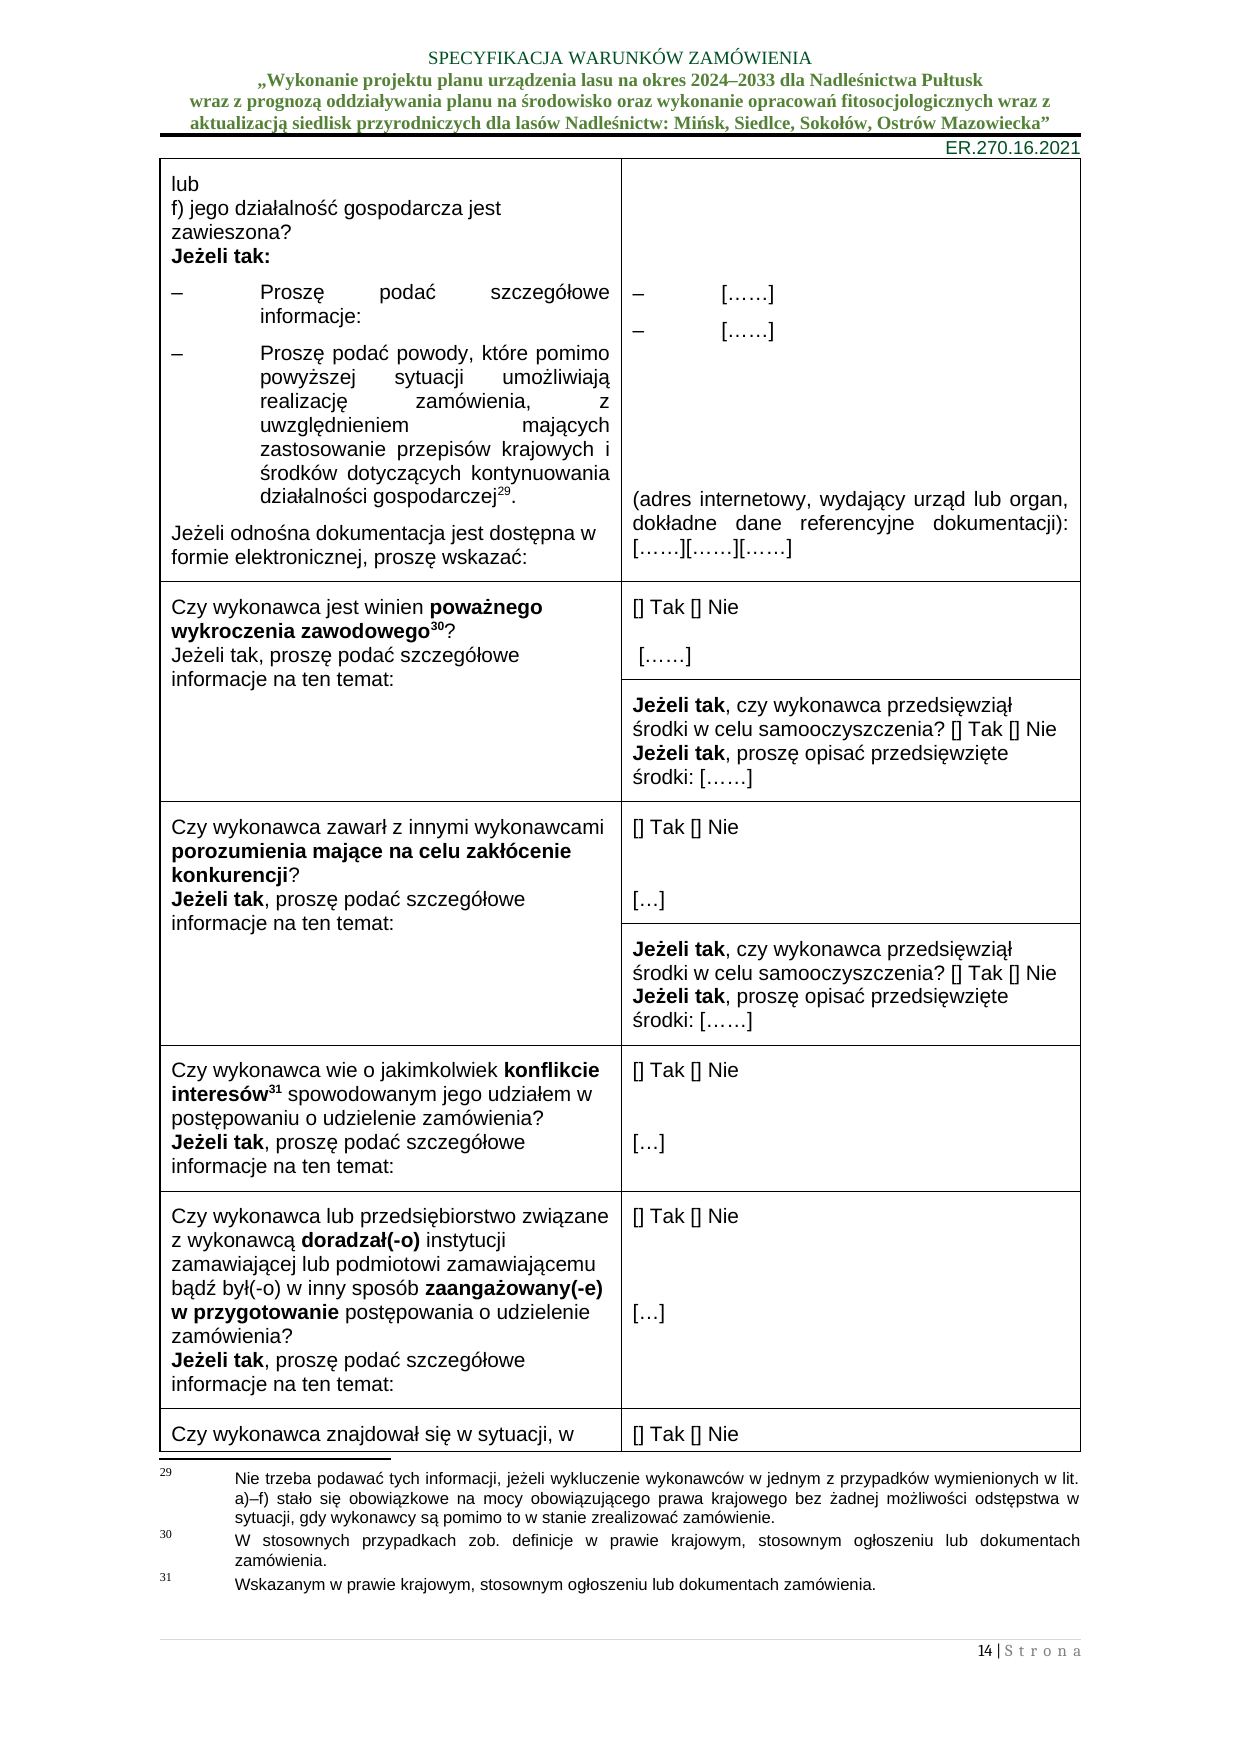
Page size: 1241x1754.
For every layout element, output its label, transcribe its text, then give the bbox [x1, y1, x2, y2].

table_cell Czy wykonawca wie o jakimkolwiek konflikcie interesów spowodowanym jego udziałem w postępowaniu o udzielenie zamówienia? Jeżeli tak, proszę podać szczegółowe informacje na ten temat: [161, 1046, 621, 1191]
table_cell Czy wykonawca lub przedsiębiorstwo związane z wykonawcą doradzał(-o) instytucji zamawiającej lub podmiotowi zamawiającemu bądź był(-o) w inny sposób zaangażowany(-e) w przygotowanie postępowania o udzielenie zamówienia? Jeżeli tak, proszę podać szczegółowe informacje na ten temat: [161, 1192, 621, 1408]
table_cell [161, 1409, 621, 1451]
table_cell [] Tak [] Nie [……] [622, 582, 1080, 679]
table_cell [161, 159, 621, 581]
table_cell [] Tak [] Nie […] [622, 1409, 1080, 1451]
table_cell [] Tak [] Nie […] [622, 802, 1080, 923]
table_cell Czy wykonawca jest winien poważnego wykroczenia zawodowego? Jeżeli tak, proszę podać szczegółowe informacje na ten temat: [161, 582, 621, 801]
table_cell Jeżeli tak, czy wykonawca przedsięwziął środki w celu samooczyszczenia? [] Tak [] Nie Jeżeli tak, proszę opisać przedsięwzięte środki: [……] [622, 680, 1080, 801]
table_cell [622, 159, 1080, 581]
table_cell Czy wykonawca zawarł z innymi wykonawcami porozumienia mające na celu zakłócenie konkurencji? Jeżeli tak, proszę podać szczegółowe informacje na ten temat: [161, 802, 621, 1045]
table_cell [] Tak [] Nie […] [622, 1192, 1080, 1408]
table_cell Jeżeli tak, czy wykonawca przedsięwziął środki w celu samooczyszczenia? [] Tak [] Nie Jeżeli tak, proszę opisać przedsięwzięte środki: [……] [622, 924, 1080, 1045]
table_cell [] Tak [] Nie […] [622, 1046, 1080, 1191]
